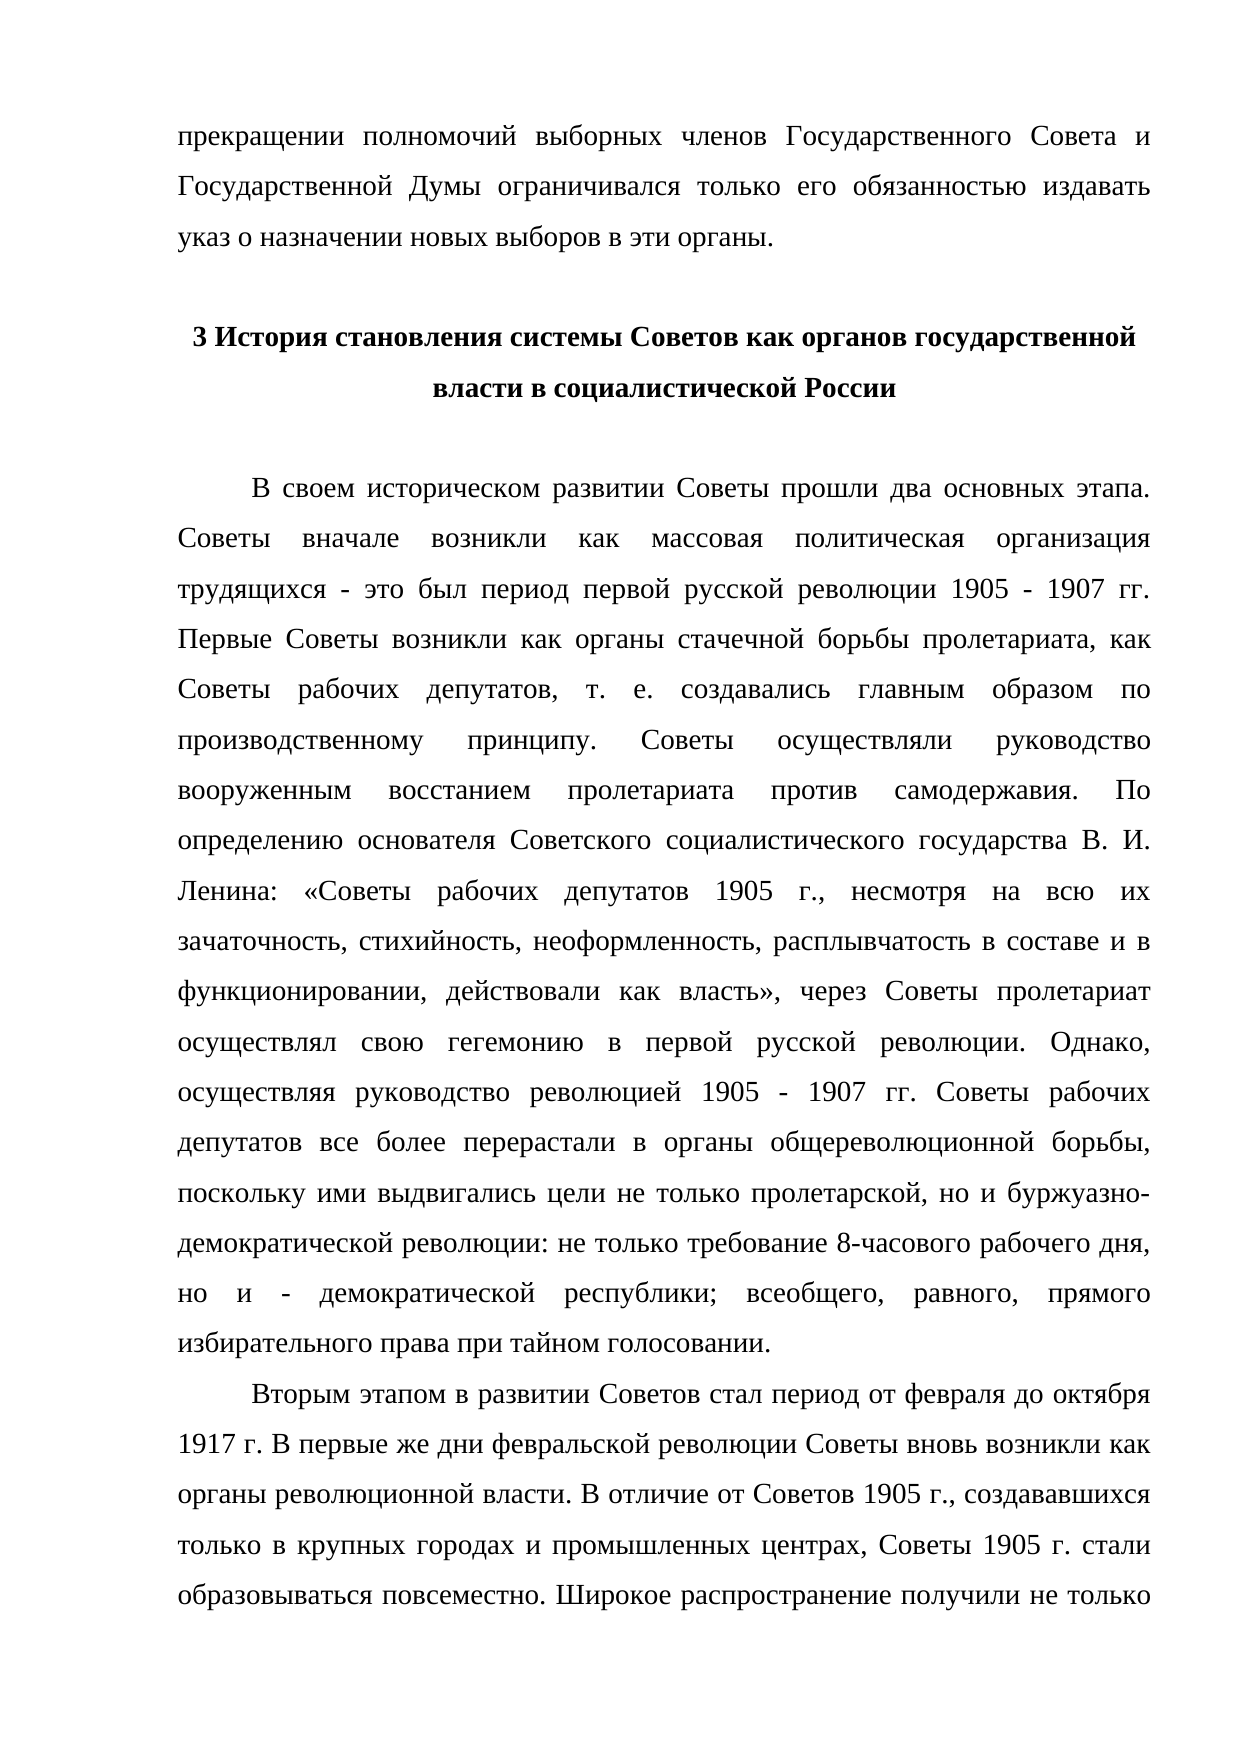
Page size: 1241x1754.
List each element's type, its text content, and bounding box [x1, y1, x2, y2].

text В своем историческом развитии Советы прошли два основных этапа. Советы вначале возникли как массовая политическая организация трудящихся - это был период первой русской революции 1905 - 1907 гг. Первые Советы возникли как органы стачечной борьбы пролетариата, как Советы рабочих депутатов, т. е. создавались главным образом по производственному принципу. Советы осуществляли руководство вооруженным восстанием пролетариата против самодержавия. По определению основателя Советского социалистического государства В. И. Ленина: «Советы рабочих депутатов ., несмотря на всю их зачаточность, стихийность, неоформленность, расплывчатость в составе и в функционировании, действовали как власть», через Советы пролетариат осуществлял свою гегемонию в первой русской революции. Однако, осуществляя руководство революцией 1905 - 1907 гг. Советы рабочих депутатов все более перерастали в органы общереволюционной борьбы, поскольку ими выдвигались цели не только пролетарской, но и буржуазно-демократической революции: не только требование 8-часового рабочего дня, но и - демократической республики; всеобщего, равного, прямого избирательного права при тайном голосовании. [177, 470, 1152, 1359]
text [177, 118, 1152, 252]
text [177, 1376, 1152, 1611]
text 3 История становления системы Советов как органов государственной власти в социалистической России [177, 319, 1152, 403]
